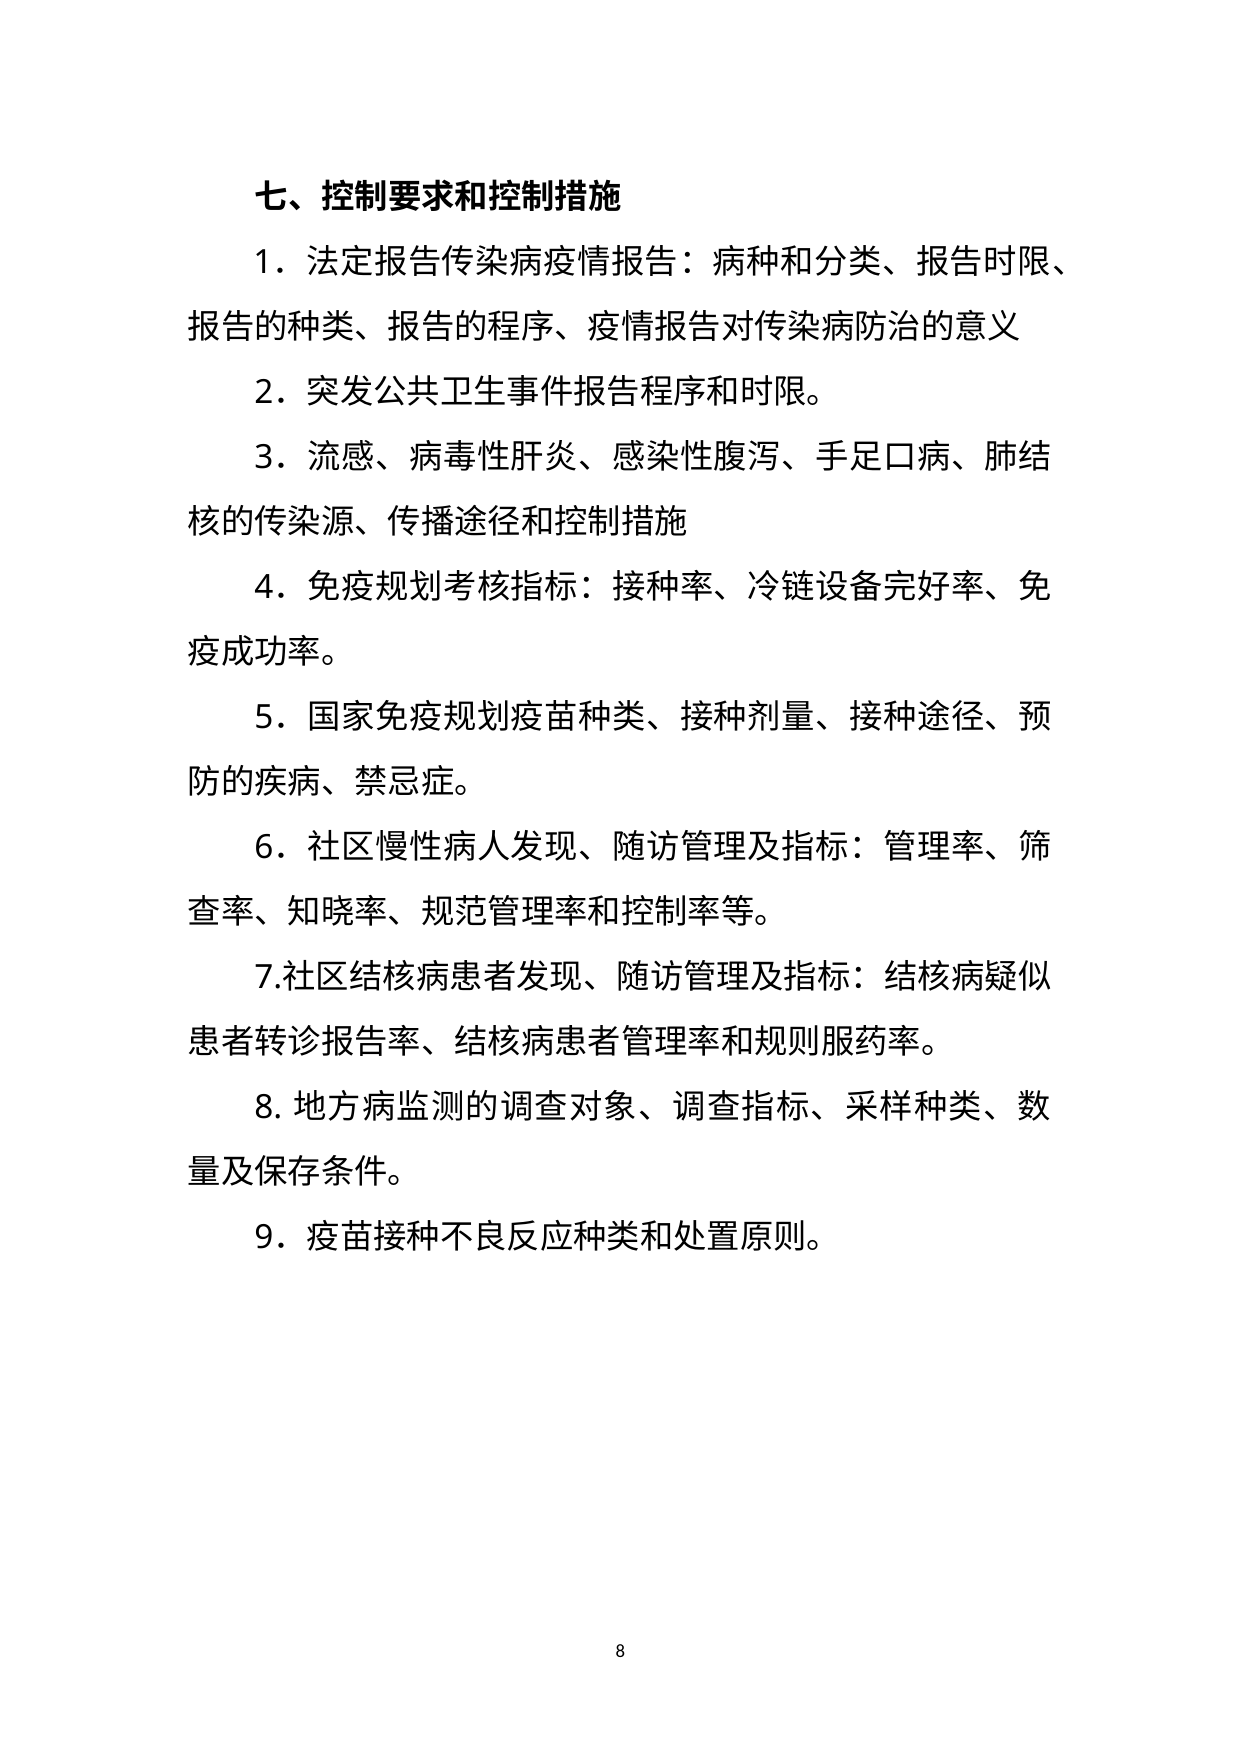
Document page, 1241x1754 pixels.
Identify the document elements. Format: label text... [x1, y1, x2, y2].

text 5．国家免疫规划疫苗种类、接种剂量、接种途径、预防的疾病、禁忌症。 [187, 682, 1053, 812]
text 4．免疫规划考核指标：接种率、冷链设备完好率、免疫成功率。 [187, 552, 1053, 682]
text 9．疫苗接种不良反应种类和处置原则。 [187, 1202, 1053, 1267]
text 1．法定报告传染病疫情报告：病种和分类、报告时限、报告的种类、报告的程序、疫情报告对传染病防治的意义 [187, 227, 1053, 357]
text 7.社区结核病患者发现、随访管理及指标：结核病疑似患者转诊报告率、结核病患者管理率和规则服药率。 [187, 942, 1053, 1072]
text 8. 地方病监测的调查对象、调查指标、采样种类、数量及保存条件。 [187, 1072, 1053, 1202]
text 6．社区慢性病人发现、随访管理及指标：管理率、筛查率、知晓率、规范管理率和控制率等。 [187, 812, 1053, 942]
text 2．突发公共卫生事件报告程序和时限。 [187, 357, 1053, 422]
text 七、控制要求和控制措施 [187, 162, 1053, 227]
text 3．流感、病毒性肝炎、感染性腹泻、手足口病、肺结核的传染源、传播途径和控制措施 [187, 422, 1053, 552]
